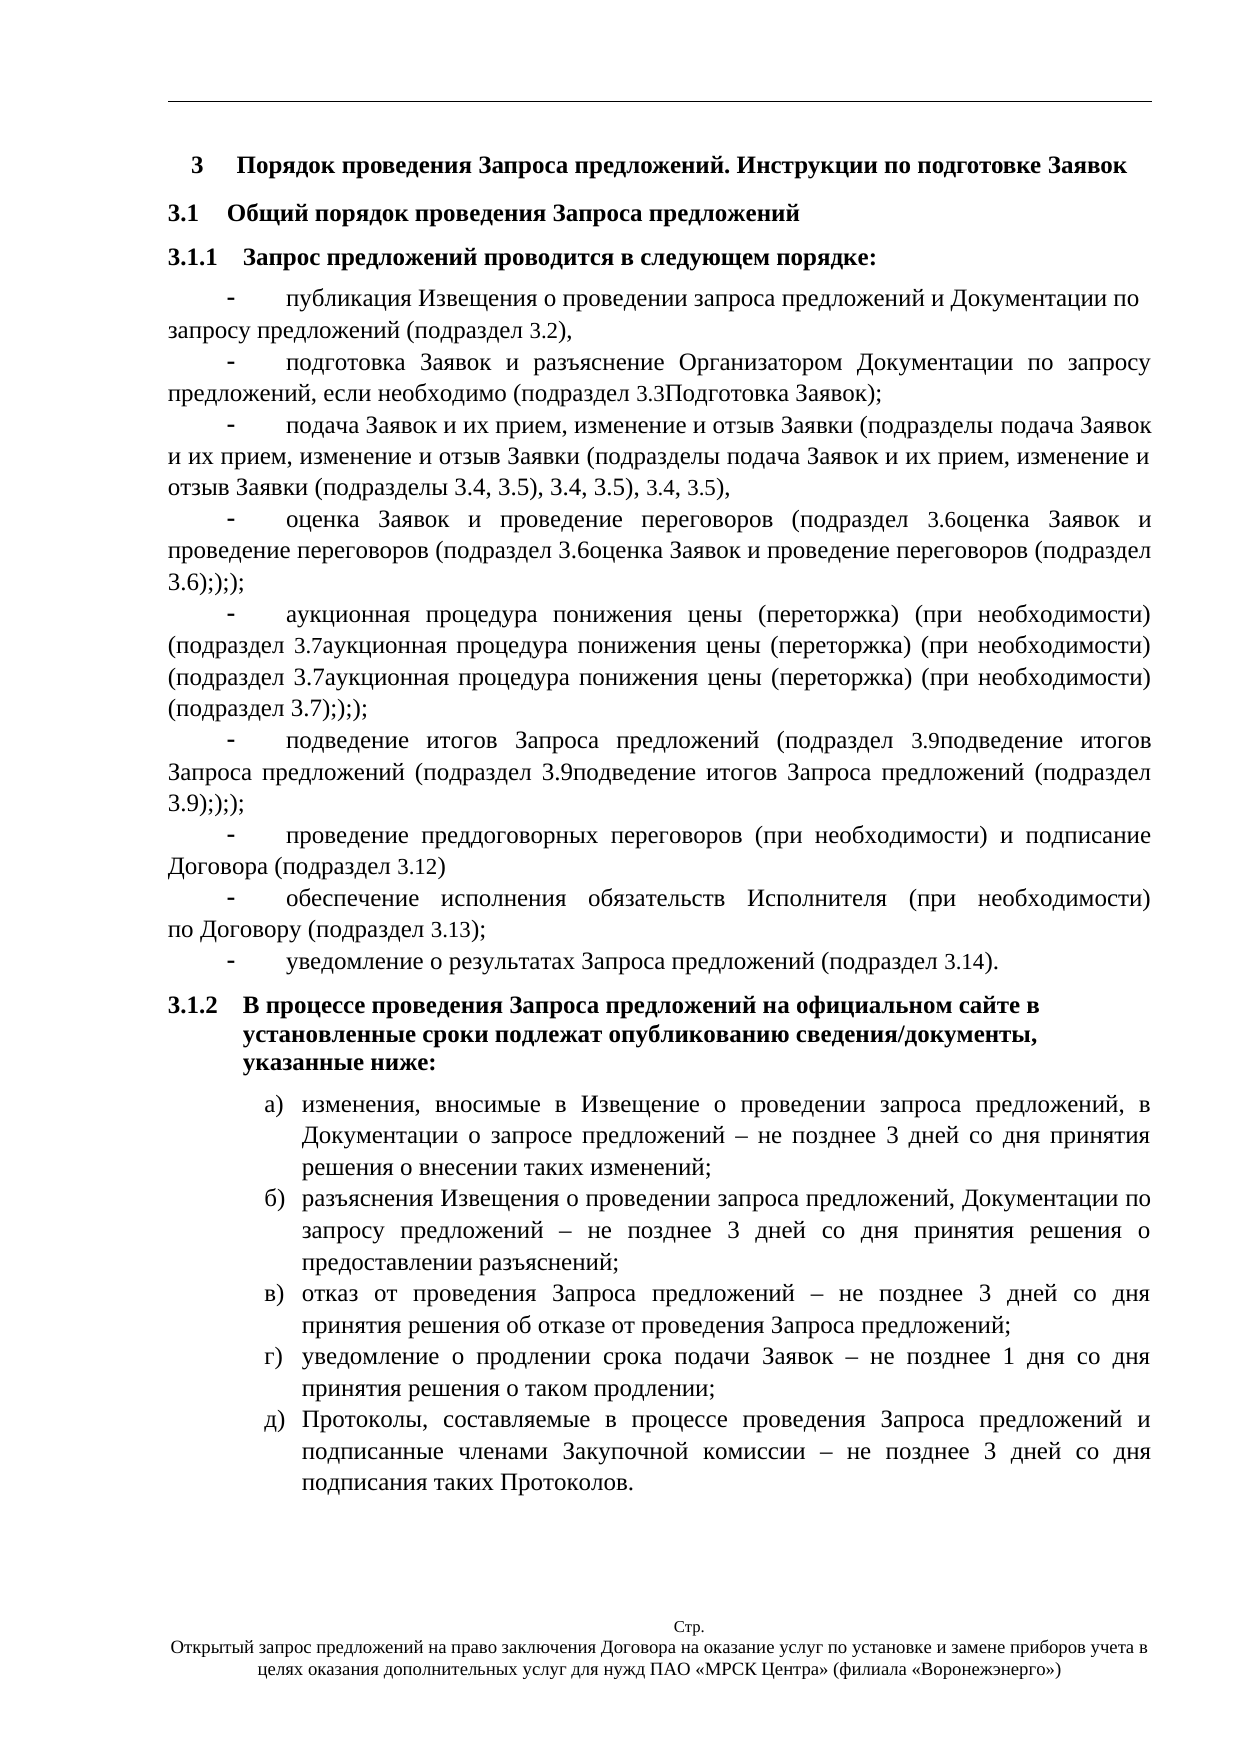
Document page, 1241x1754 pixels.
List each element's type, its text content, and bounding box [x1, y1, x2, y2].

list разъяснения Извещения о проведении запроса предложений, Документации по запросу предложений – не позднее 3 дней со дня принятия решения о предоставлении разъяснений; [264, 1183, 1152, 1275]
list подача Заявок и их прием, изменение и отзыв Заявки (подразделы 3.4, 3.5), [168, 410, 1152, 501]
subtitle В процессе проведения Запроса предложений на официальном сайте в установленные сроки подлежат опубликованию сведения/документы, указанные ниже: [168, 990, 1152, 1076]
list подготовка Заявок и разъяснение Организатором Документации по запросу предложений, если необходимо (подраздел 3.3); [168, 347, 1152, 407]
list подведение итогов Запроса предложений (подраздел 3.9); [168, 725, 1152, 817]
list аукционная процедура понижения цены (переторжка) (при необходимости) (подраздел 3.7); [168, 599, 1152, 722]
list обеспечение исполнения обязательств Исполнителя (при необходимости) по Договору (подраздел 3.13); [168, 883, 1152, 943]
list отказ от проведения Запроса предложений – не позднее 3 дней со дня принятия решения об отказе от проведения Запроса предложений; [264, 1278, 1152, 1338]
list Протоколы, составляемые в процессе проведения Запроса предложений и подписанные членами Закупочной комиссии – не позднее 3 дней со дня подписания таких Протоколов. [264, 1404, 1152, 1496]
list проведение преддоговорных переговоров (при необходимости) и подписание Договора (подраздел 3.12) [168, 820, 1152, 880]
subtitle Запрос предложений проводится в следующем порядке: [168, 242, 1152, 271]
subtitle Общий порядок проведения Запроса предложений [168, 198, 1152, 227]
subtitle Порядок проведения Запроса предложений. Инструкции по подготовке Заявок [166, 150, 1152, 179]
list уведомление о результатах Запроса предложений (подраздел 3.14). [168, 946, 1152, 975]
list изменения, вносимые в Извещение о проведении запроса предложений, в Документации о запросе предложений – не позднее 3 дней со дня принятия решения о внесении таких изменений; [264, 1089, 1152, 1181]
list публикация Извещения о проведении запроса предложений и Документации по запросу предложений (подраздел 3.2), [168, 283, 1152, 344]
list оценка Заявок и проведение переговоров (подраздел 3.6); [168, 504, 1152, 596]
list уведомление о продлении срока подачи Заявок – не позднее 1 дня со дня принятия решения о таком продлении; [264, 1341, 1152, 1402]
